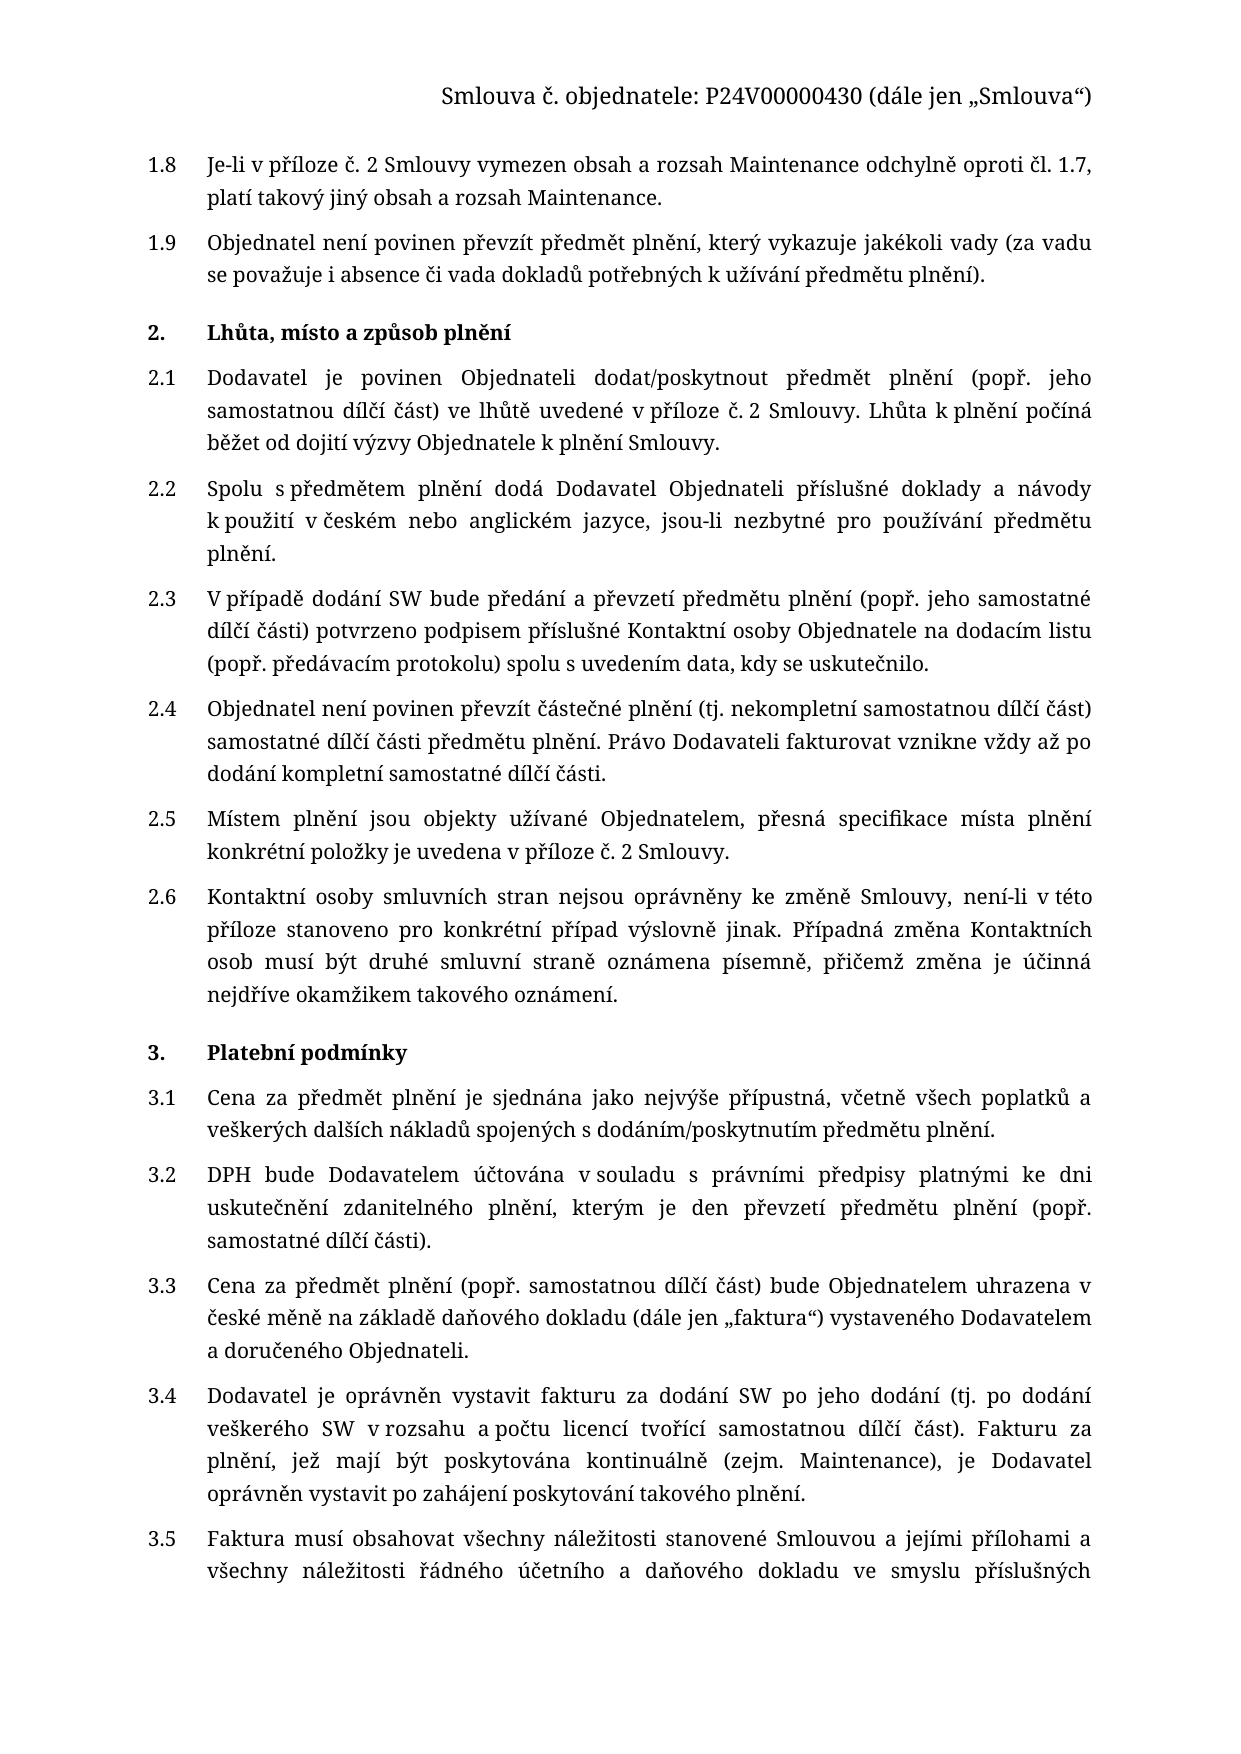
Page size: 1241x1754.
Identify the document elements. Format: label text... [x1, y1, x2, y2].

list Platební podmínky [148, 1038, 1092, 1066]
list DPH bude Dodavatelem účtována v souladu s právními předpisy platnými ke dni uskutečnění zdanitelného plnění, kterým je den převzetí předmětu plnění (popř. samostatné dílčí části). [148, 1161, 1092, 1254]
list Spolu s předmětem plnění dodá Dodavatel Objednateli příslušné doklady a návody k použití v českém nebo anglickém jazyce, jsou-li nezbytné pro používání předmětu plnění. [148, 474, 1092, 567]
list Je-li v příloze č. 2 Smlouvy vymezen obsah a rozsah Maintenance odchylně oproti čl. 1.7, platí takový jiný obsah a rozsah Maintenance. [148, 150, 1092, 211]
list Dodavatel je povinen Objednateli dodat/poskytnout předmět plnění (popř. jeho samostatnou dílčí část) ve lhůtě uvedené v příloze č. 2 Smlouvy. Lhůta k plnění počíná běžet od dojití výzvy Objednatele k plnění Smlouvy. [148, 363, 1092, 457]
list Objednatel není povinen převzít předmět plnění, který vykazuje jakékoli vady (za vadu se považuje i absence či vada dokladů potřebných k užívání předmětu plnění). [148, 228, 1092, 289]
list Kontaktní osoby smluvních stran nejsou oprávněny ke změně Smlouvy, není-li v této příloze stanoveno pro konkrétní případ výslovně jinak. Případná změna Kontaktních osob musí být druhé smluvní straně oznámena písemně, přičemž změna je účinná nejdříve okamžikem takového oznámení. [148, 882, 1092, 1008]
list V případě dodání SW bude předání a převzetí předmětu plnění (popř. jeho samostatné dílčí části) potvrzeno podpisem příslušné Kontaktní osoby Objednatele na dodacím listu (popř. předávacím protokolu) spolu s uvedením data, kdy se uskutečnilo. [148, 584, 1092, 678]
list Místem plnění jsou objekty užívané Objednatelem, přesná specifikace místa plnění konkrétní položky je uvedena v příloze č. 2 Smlouvy. [148, 804, 1092, 866]
list Cena za předmět plnění (popř. samostatnou dílčí část) bude Objednatelem uhrazena v české měně na základě daňového dokladu (dále jen „faktura“) vystaveného Dodavatelem a doručeného Objednateli. [148, 1271, 1092, 1364]
list Cena za předmět plnění je sjednána jako nejvýše přípustná, včetně všech poplatků a veškerých dalších nákladů spojených s dodáním/poskytnutím předmětu plnění. [148, 1083, 1092, 1144]
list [148, 1524, 1092, 1585]
list Lhůta, místo a způsob plnění [148, 318, 1092, 347]
list Objednatel není povinen převzít částečné plnění (tj. nekompletní samostatnou dílčí část) samostatné dílčí části předmětu plnění. Právo Dodavateli fakturovat vznikne vždy až po dodání kompletní samostatné dílčí části. [148, 694, 1092, 788]
list Dodavatel je oprávněn vystavit fakturu za dodání SW po jeho dodání (tj. po dodání veškerého SW v rozsahu a počtu licencí tvořící samostatnou dílčí část). Fakturu za plnění, jež mají být poskytována kontinuálně (zejm. Maintenance), je Dodavatel oprávněn vystavit po zahájení poskytování takového plnění. [148, 1381, 1092, 1507]
